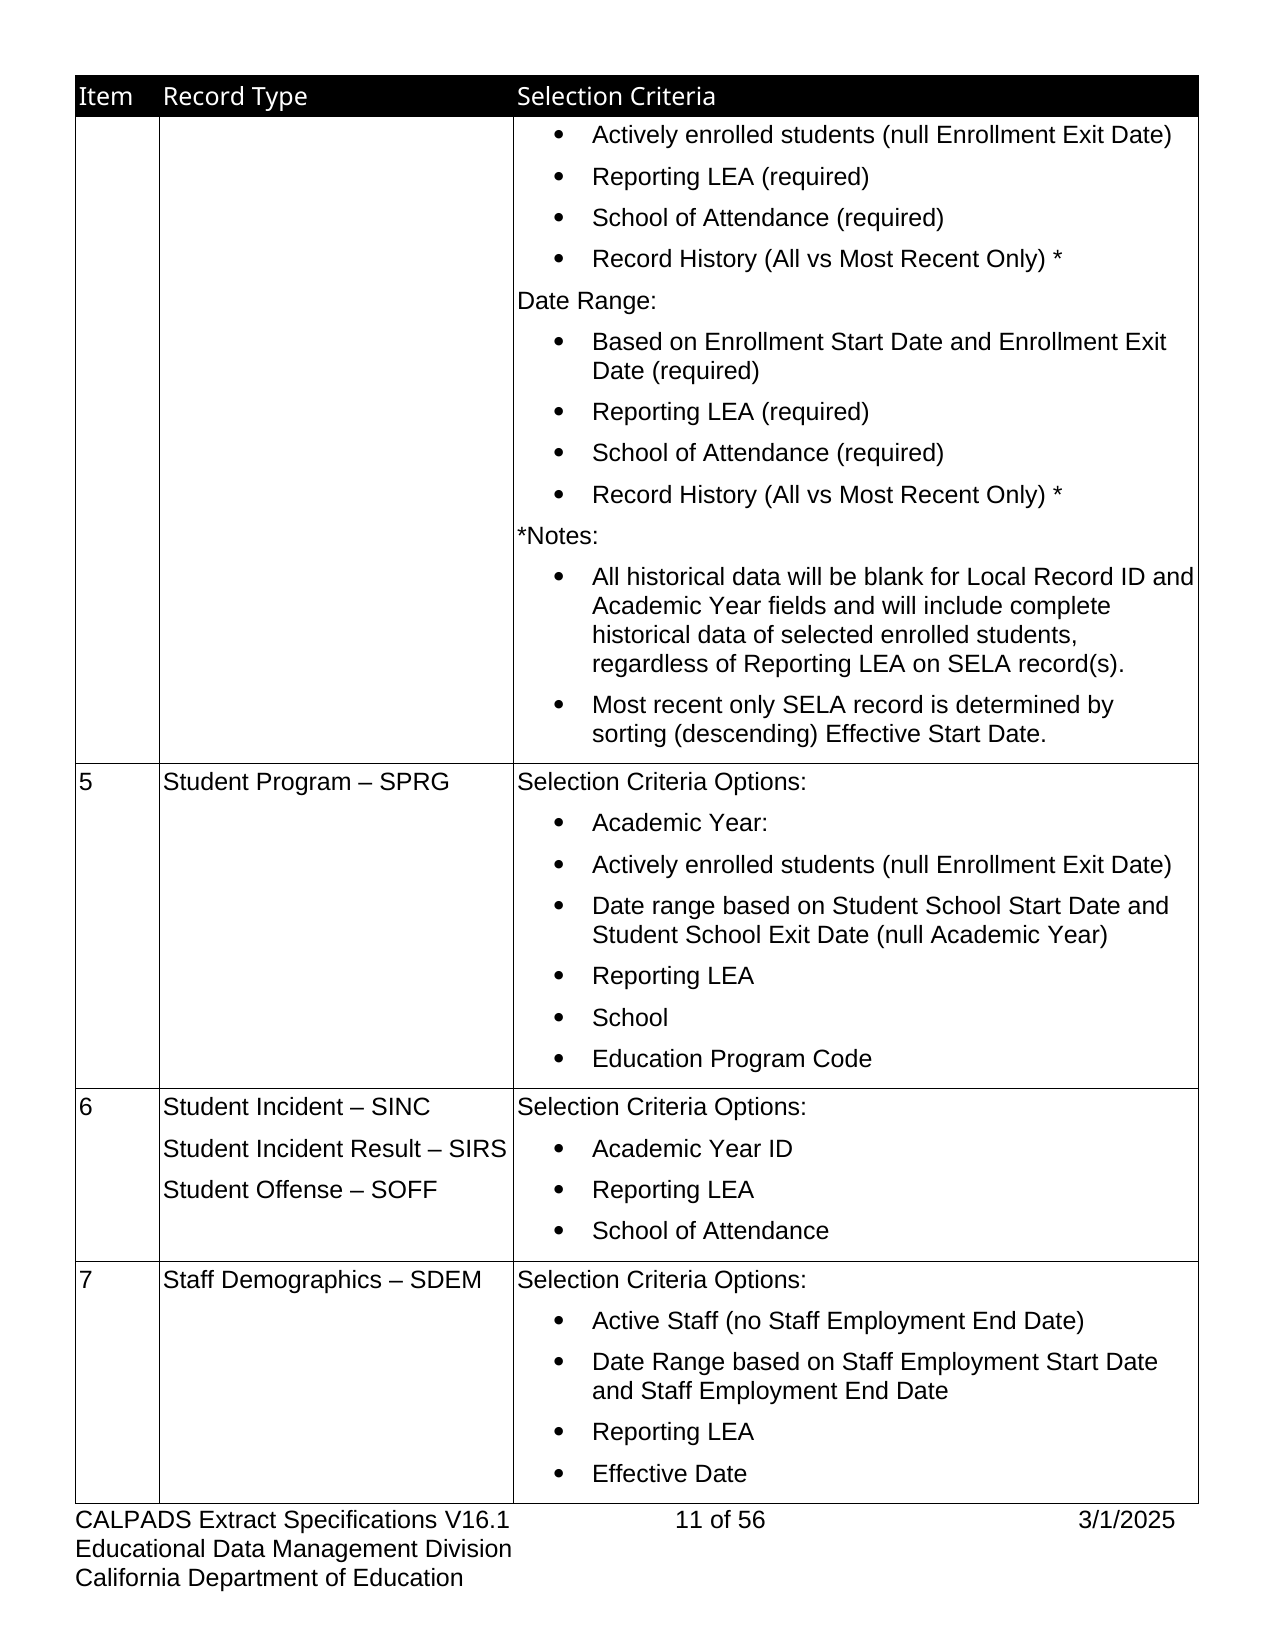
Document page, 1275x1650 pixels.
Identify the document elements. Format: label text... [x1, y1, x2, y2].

table_cell 5 [76, 764, 159, 1088]
table_cell Student Incident – SINC Student Incident Result – SIRS Student Offense – SOFF [160, 1089, 513, 1261]
table_cell 6 [76, 1089, 159, 1261]
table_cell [160, 117, 513, 763]
table_header Record Type [160, 76, 513, 116]
table_cell Selection Criteria Options: Active Staff (no Staff Employment End Date) Date Range based on Staff Employment Start Date and Staff Employment End Date Reporting LEA Effective Date [514, 1262, 1198, 1503]
table_cell 4 [76, 117, 159, 763]
table_header Selection Criteria [514, 76, 1198, 116]
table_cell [514, 117, 1198, 763]
table_cell 7 [76, 1262, 159, 1503]
table_cell Student Program – SPRG [160, 764, 513, 1088]
table_cell Selection Criteria Options: Academic Year ID Reporting LEA School of Attendance [514, 1089, 1198, 1261]
table_header Item [76, 76, 159, 116]
table_cell Selection Criteria Options: Academic Year: Actively enrolled students (null Enrollment Exit Date) Date range based on Student School Start Date and Student School Exit Date (null Academic Year) Reporting LEA School Education Program Code [514, 764, 1198, 1088]
table_cell Staff Demographics – SDEM [160, 1262, 513, 1503]
